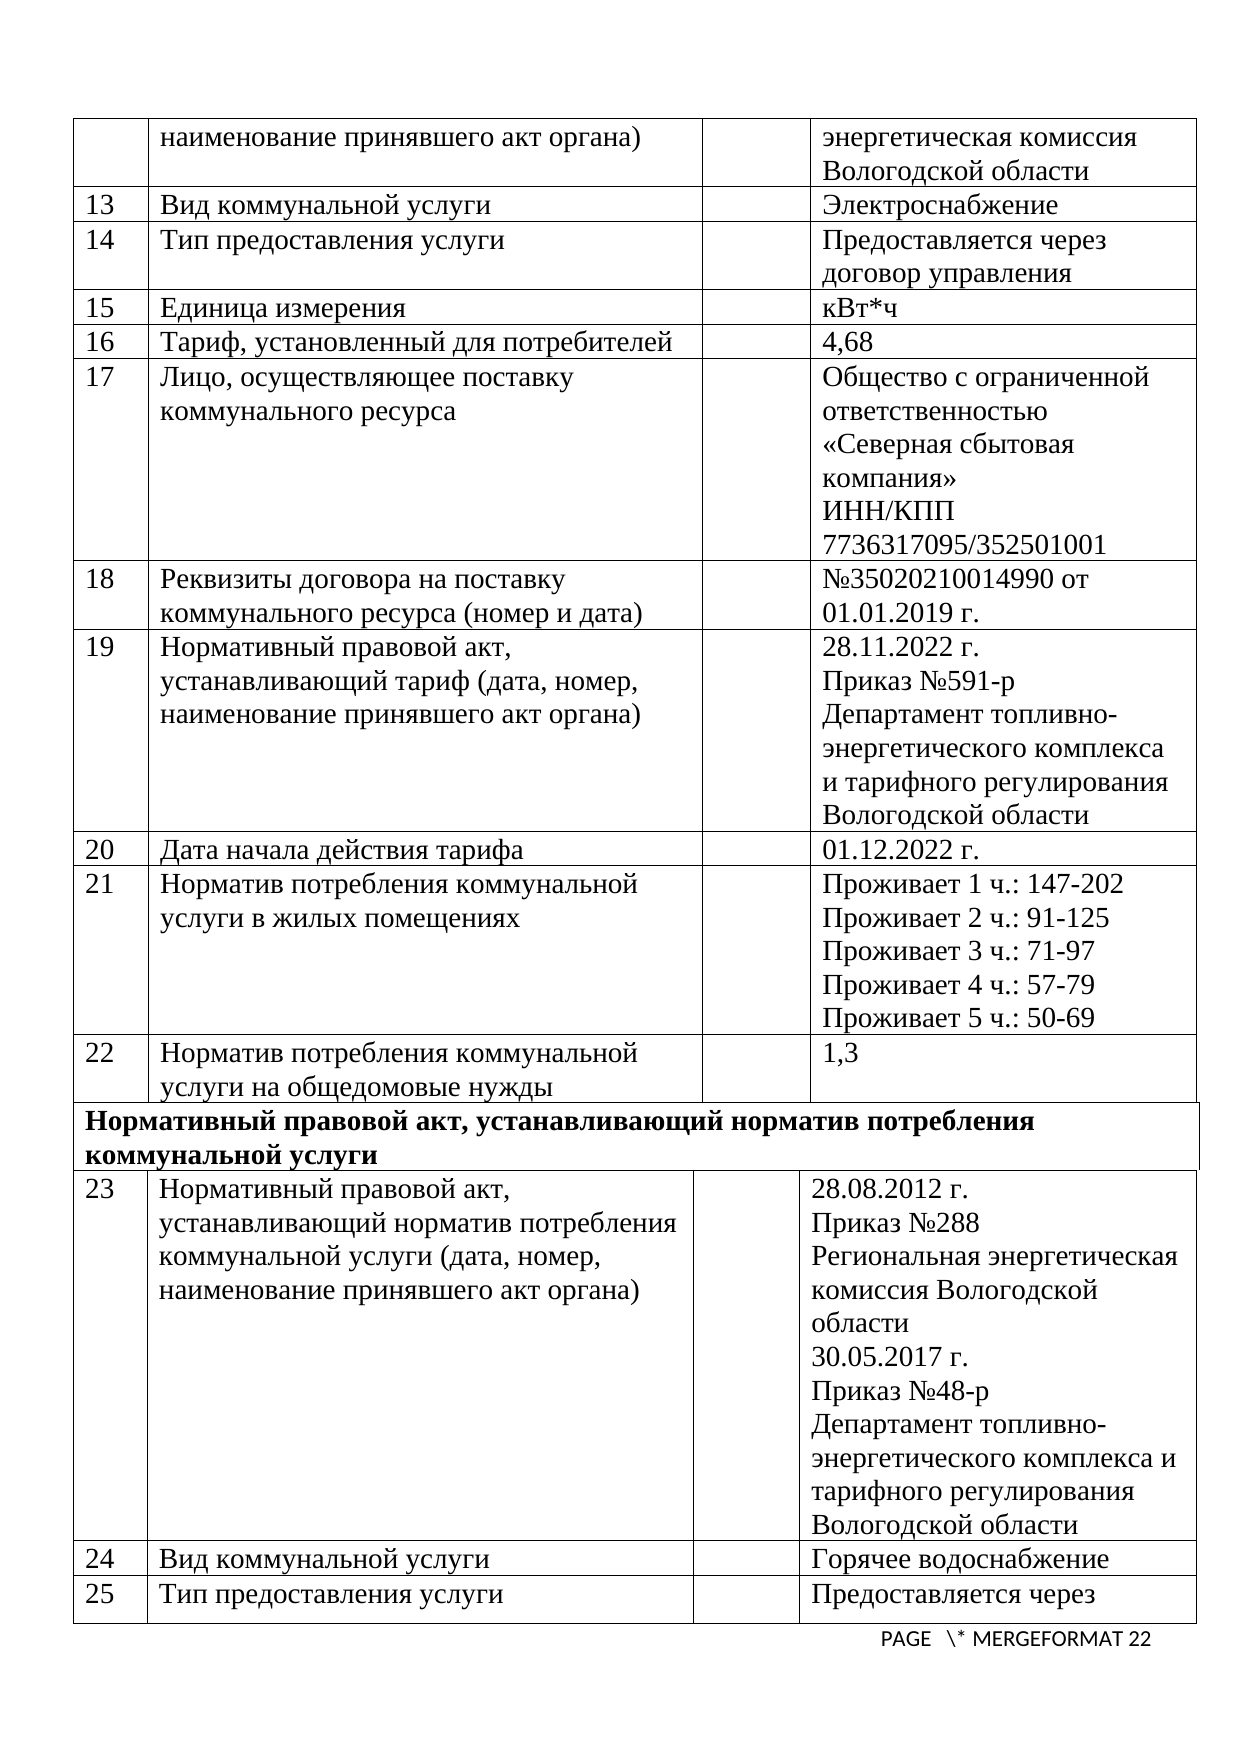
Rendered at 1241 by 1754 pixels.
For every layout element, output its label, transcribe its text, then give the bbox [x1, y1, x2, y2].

table_cell №35020210014990 от 01.01.2019 г. [811, 561, 1196, 628]
table_cell Тип предоставления услуги [149, 222, 702, 289]
table_cell Общество с ограниченной ответственностью «Северная сбытовая компания» ИНН/КПП 7736317095/352501001 [811, 359, 1196, 560]
table_cell 14 [74, 222, 148, 289]
table_cell Реквизиты договора на поставку коммунального ресурса (номер и дата) [149, 561, 702, 628]
table_header 23 [74, 1171, 147, 1540]
table_cell [703, 359, 810, 560]
table_cell [703, 866, 810, 1034]
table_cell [800, 1576, 1196, 1623]
table_cell Тариф, установленный для потребителей [149, 325, 702, 358]
table_cell Единица измерения [149, 290, 702, 323]
table_cell 28.11.2022 г. Приказ №591-р Департамент топливно-энергетического комплекса и тарифного регулирования Вологодской области [811, 630, 1196, 831]
table_cell 20 [74, 832, 148, 865]
table_cell Вид коммунальной услуги [149, 187, 702, 221]
table_header 28.08.2012 г. Приказ №288 Региональная энергетическая комиссия Вологодской области 30.05.2017 г. Приказ №48-р Департамент топливно-энергетического комплекса и тарифного регулирования Вологодской области [800, 1171, 1196, 1540]
table_cell Норматив потребления коммунальной услуги в жилых помещениях [149, 866, 702, 1034]
table_cell [703, 630, 810, 831]
table_cell 15 [74, 290, 148, 323]
table_cell 13 [74, 187, 148, 221]
table_cell [694, 1541, 799, 1575]
table_cell 16 [74, 325, 148, 358]
table_cell [703, 290, 810, 323]
table_cell [703, 832, 810, 865]
table_cell Нормативный правовой акт, устанавливающий тариф (дата, номер, наименование принявшего акт органа) [149, 630, 702, 831]
table_cell Норматив потребления коммунальной услуги на общедомовые нужды [149, 1035, 702, 1102]
table_cell 24 [74, 1541, 147, 1575]
table_cell [703, 325, 810, 358]
table_cell [703, 222, 810, 289]
table_cell [703, 561, 810, 628]
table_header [149, 119, 702, 186]
table_header [694, 1171, 799, 1540]
table_cell Горячее водоснабжение [800, 1541, 1196, 1575]
table_cell [694, 1576, 799, 1623]
table_cell Дата начала действия тарифа [149, 832, 702, 865]
table_cell 01.12.2022 г. [811, 832, 1196, 865]
table_cell Электроснабжение [811, 187, 1196, 221]
table_cell Проживает 1 ч.: 147-202 Проживает 2 ч.: 91-125 Проживает 3 ч.: 71-97 Проживает 4 ч.: 57-79 Проживает 5 ч.: 50-69 [811, 866, 1196, 1034]
table_header [703, 119, 810, 186]
table_cell 1,3 [811, 1035, 1196, 1102]
table_header 12 [74, 119, 148, 186]
table_cell [703, 1035, 810, 1102]
table_cell 17 [74, 359, 148, 560]
table_cell 21 [74, 866, 148, 1034]
table_cell 22 [74, 1035, 148, 1102]
table_cell Лицо, осуществляющее поставку коммунального ресурса [149, 359, 702, 560]
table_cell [148, 1576, 693, 1623]
table_cell Вид коммунальной услуги [148, 1541, 693, 1575]
table_cell 4,68 [811, 325, 1196, 358]
table_cell 19 [74, 630, 148, 831]
table_cell 25 [74, 1576, 147, 1623]
table_cell [703, 187, 810, 221]
table_header Нормативный правовой акт, устанавливающий норматив потребления коммунальной услуги [74, 1103, 1199, 1170]
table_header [811, 119, 1196, 186]
table_cell кВт*ч [811, 290, 1196, 323]
table_cell Предоставляется через договор управления [811, 222, 1196, 289]
table_header Нормативный правовой акт, устанавливающий норматив потребления коммунальной услуги (дата, номер, наименование принявшего акт органа) [148, 1171, 693, 1540]
table_cell 18 [74, 561, 148, 628]
